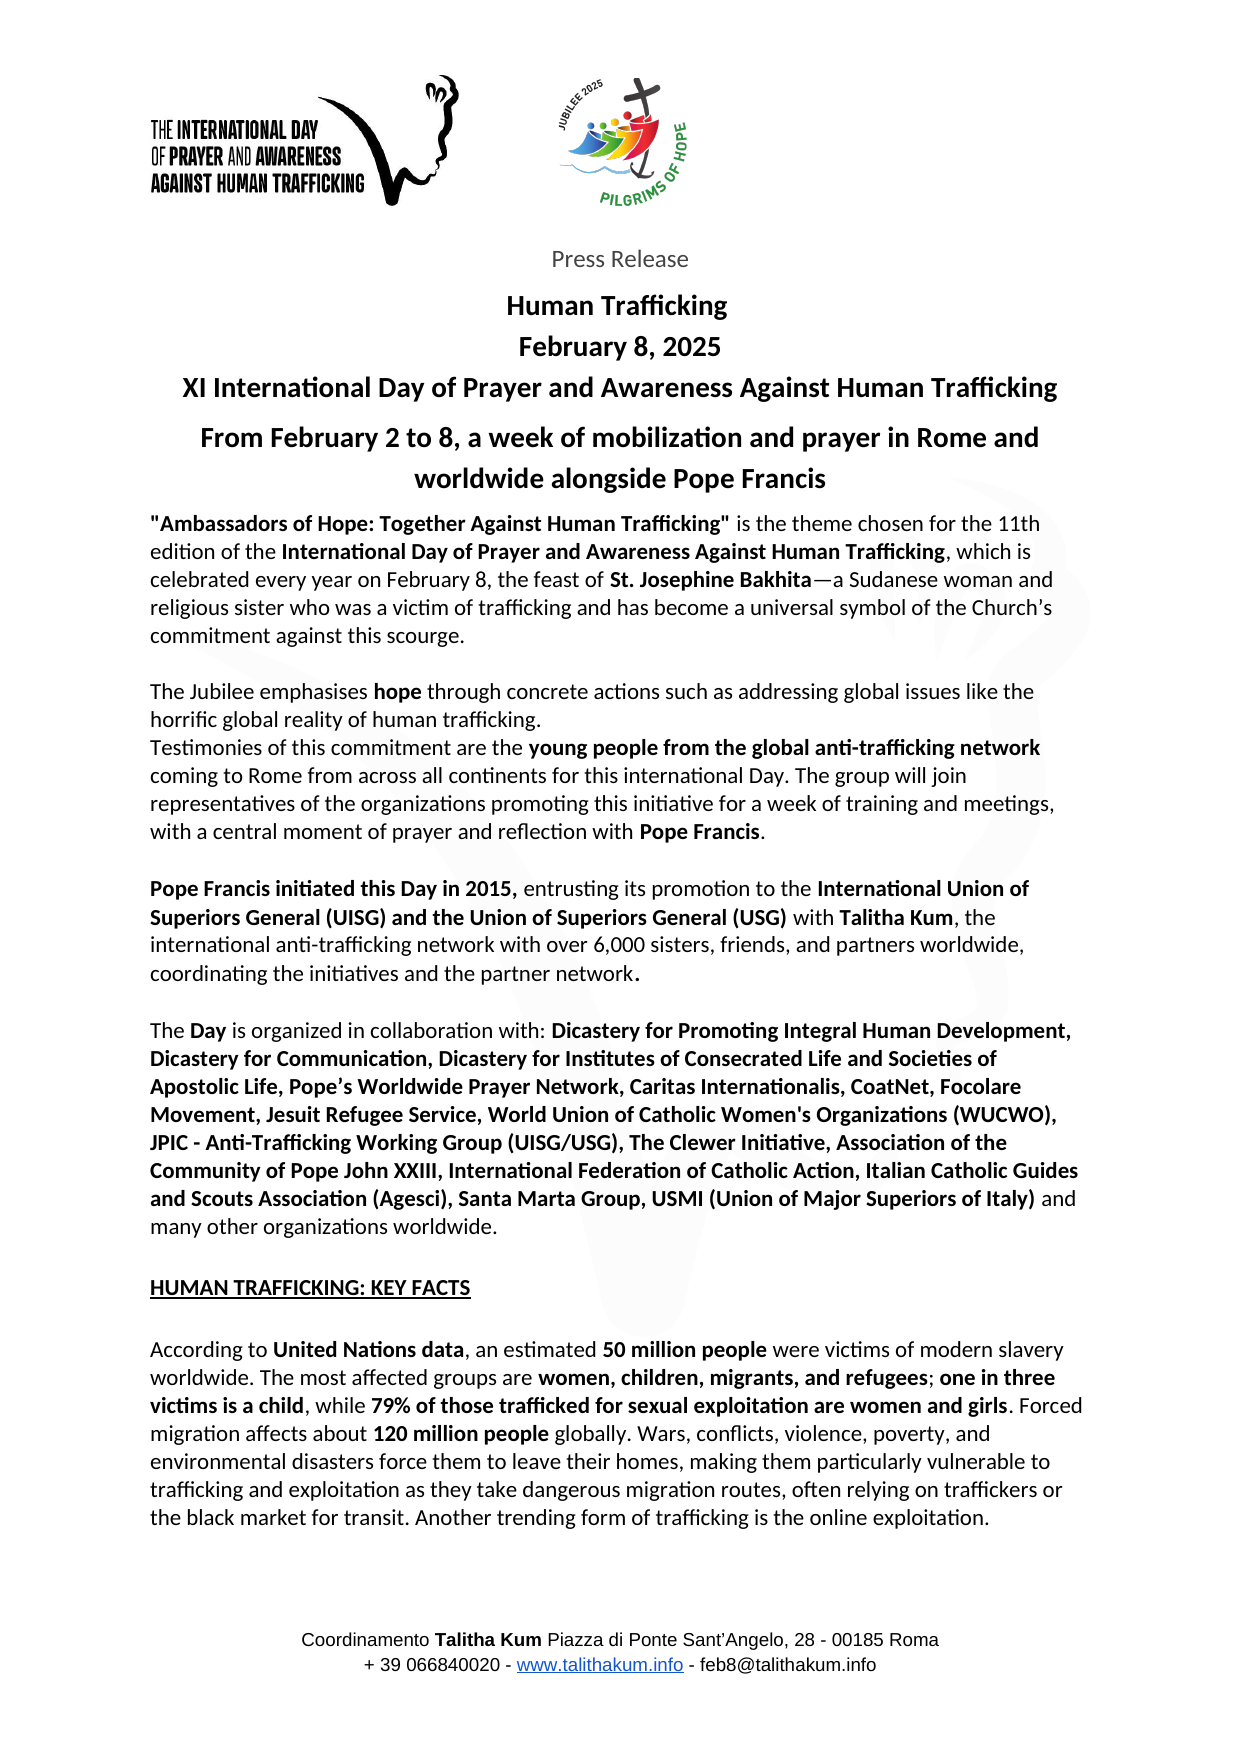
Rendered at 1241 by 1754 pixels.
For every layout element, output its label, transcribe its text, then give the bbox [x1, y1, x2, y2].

text The Day is organized in collaboration with: Dicastery for Promoting Integral Human Development, Dicastery for Communication, Dicastery for Institutes of Consecrated Life and Societies of Apostolic Life, Pope’s Worldwide Prayer Network, Caritas Internationalis, CoatNet, Focolare Movement, Jesuit Refugee Service, World Union of Catholic Women's Organizations (WUCWO), JPIC - Anti-Trafficking Working Group (UISG/USG), The Clewer Initiative, Association of the Community of Pope John XXIII, International Federation of Catholic Action, Italian Catholic Guides and Scouts Association (Agesci), Santa Marta Group, USMI (Union of Major Superiors of Italy) and many other organizations worldwide. [150, 1016, 1090, 1240]
subtitle HUMAN TRAFFICKING: KEY FACTS [150, 1273, 1090, 1301]
text According to United Nations data, an estimated 50 million people were victims of modern slavery worldwide. The most affected groups are women, children, migrants, and refugees; one in three victims is a child, while 79% of those trafficked for sexual exploitation are women and girls. Forced migration affects about 120 million people globally. Wars, conflicts, violence, poverty, and environmental disasters force them to leave their homes, making them particularly vulnerable to trafficking and exploitation as they take dangerous migration routes, often relying on traffickers or the black market for transit. Another trending form of trafficking is the online exploitation. [150, 1335, 1090, 1531]
picture [150, 75, 459, 206]
subtitle Press Release Human Trafficking February 8, 2025 XI International Day of Prayer and Awareness Against Human Trafficking From February 2 to 8, a week of mobilization and prayer in Rome and worldwide alongside Pope Francis [150, 243, 1090, 496]
picture [558, 78, 687, 206]
text "Ambassadors of Hope: Together Against Human Trafficking" is the theme chosen for the 11th edition of the International Day of Prayer and Awareness Against Human Trafficking, which is celebrated every year on February 8, the feast of St. Josephine Bakhita—a Sudanese woman and religious sister who was a victim of trafficking and has become a universal symbol of the Church’s commitment against this scourge. The Jubilee emphasises hope through concrete actions such as addressing global issues like the horrific global reality of human trafficking. Testimonies of this commitment are the young people from the global anti-trafficking network coming to Rome from across all continents for this international Day. The group will join representatives of the organizations promoting this initiative for a week of training and meetings, with a central moment of prayer and reflection with Pope Francis. [150, 509, 1090, 845]
text Pope Francis initiated this Day in 2015, entrusting its promotion to the International Union of Superiors General (UISG) and the Union of Superiors General (USG) with Talitha Kum, the international anti-trafficking network with over 6,000 sisters, friends, and partners worldwide, coordinating the initiatives and the partner network. [150, 874, 1090, 987]
